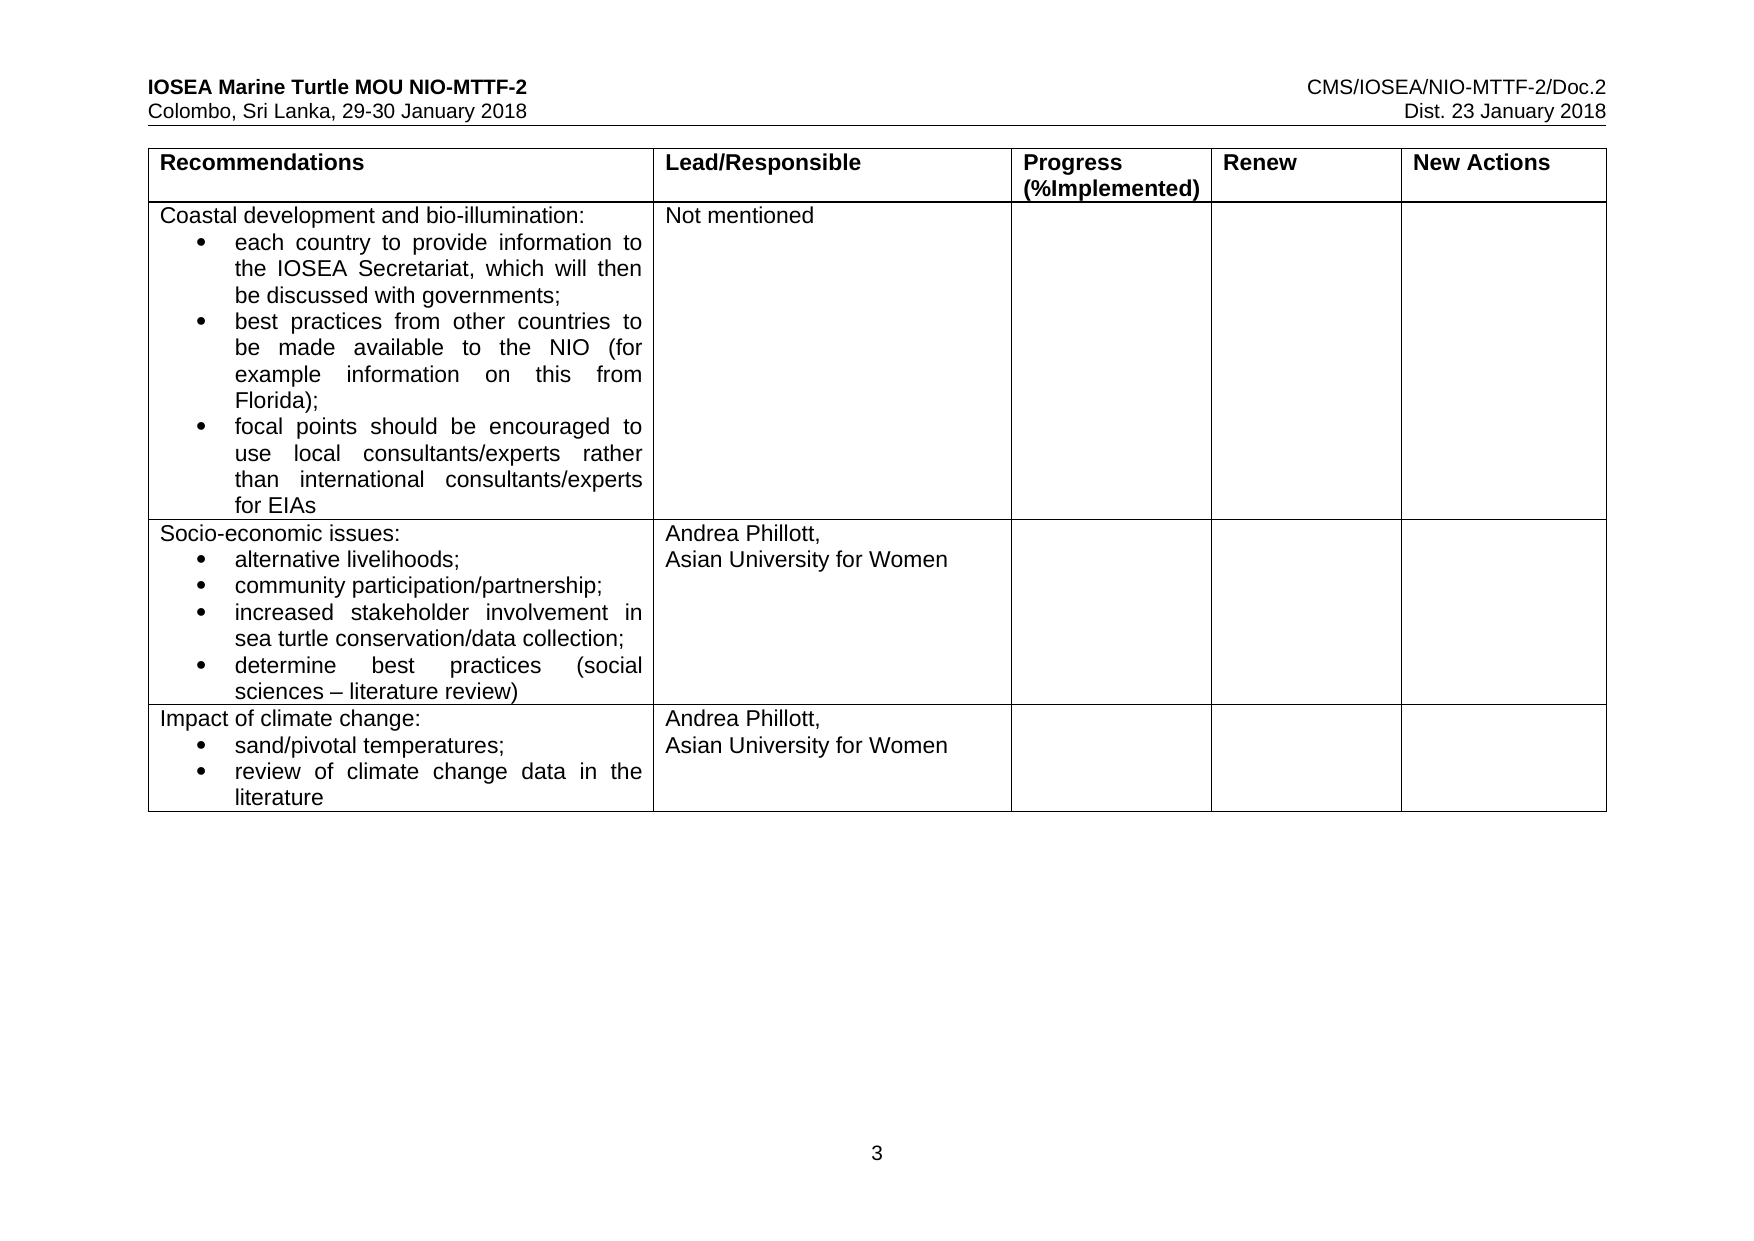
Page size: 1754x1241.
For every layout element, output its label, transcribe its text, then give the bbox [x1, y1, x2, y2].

table_header Recommendations [149, 149, 653, 201]
table_header New Actions [1402, 149, 1606, 201]
table_cell [1012, 705, 1211, 811]
table_cell [1012, 520, 1211, 704]
table_cell [1402, 705, 1606, 811]
table_cell Impact of climate change: sand/pivotal temperatures; review of climate change data in the literature [149, 705, 653, 811]
table_cell Andrea Phillott, Asian University for Women [654, 705, 1011, 811]
table_cell [1402, 203, 1606, 519]
table_cell Andrea Phillott, Asian University for Women [654, 520, 1011, 704]
table_cell Socio-economic issues: alternative livelihoods; community participation/partnership; increased stakeholder involvement in sea turtle conservation/data collection; determine best practices (social sciences – literature review) [149, 520, 653, 704]
table_cell [1212, 203, 1401, 519]
table_cell [1212, 520, 1401, 704]
table_cell [1402, 520, 1606, 704]
table_header Progress (%Implemented) [1012, 149, 1211, 201]
table_cell [1212, 705, 1401, 811]
table_header Lead/Responsible [654, 149, 1011, 201]
table_cell [1012, 203, 1211, 519]
table_cell Coastal development and bio-illumination: each country to provide information to the IOSEA Secretariat, which will then be discussed with governments; best practices from other countries to be made available to the NIO (for example information on this from Florida); focal points should be encouraged to use local consultants/experts rather than international consultants/experts for EIAs [149, 203, 653, 519]
table_header Renew [1212, 149, 1401, 201]
table_cell Not mentioned [654, 203, 1011, 519]
